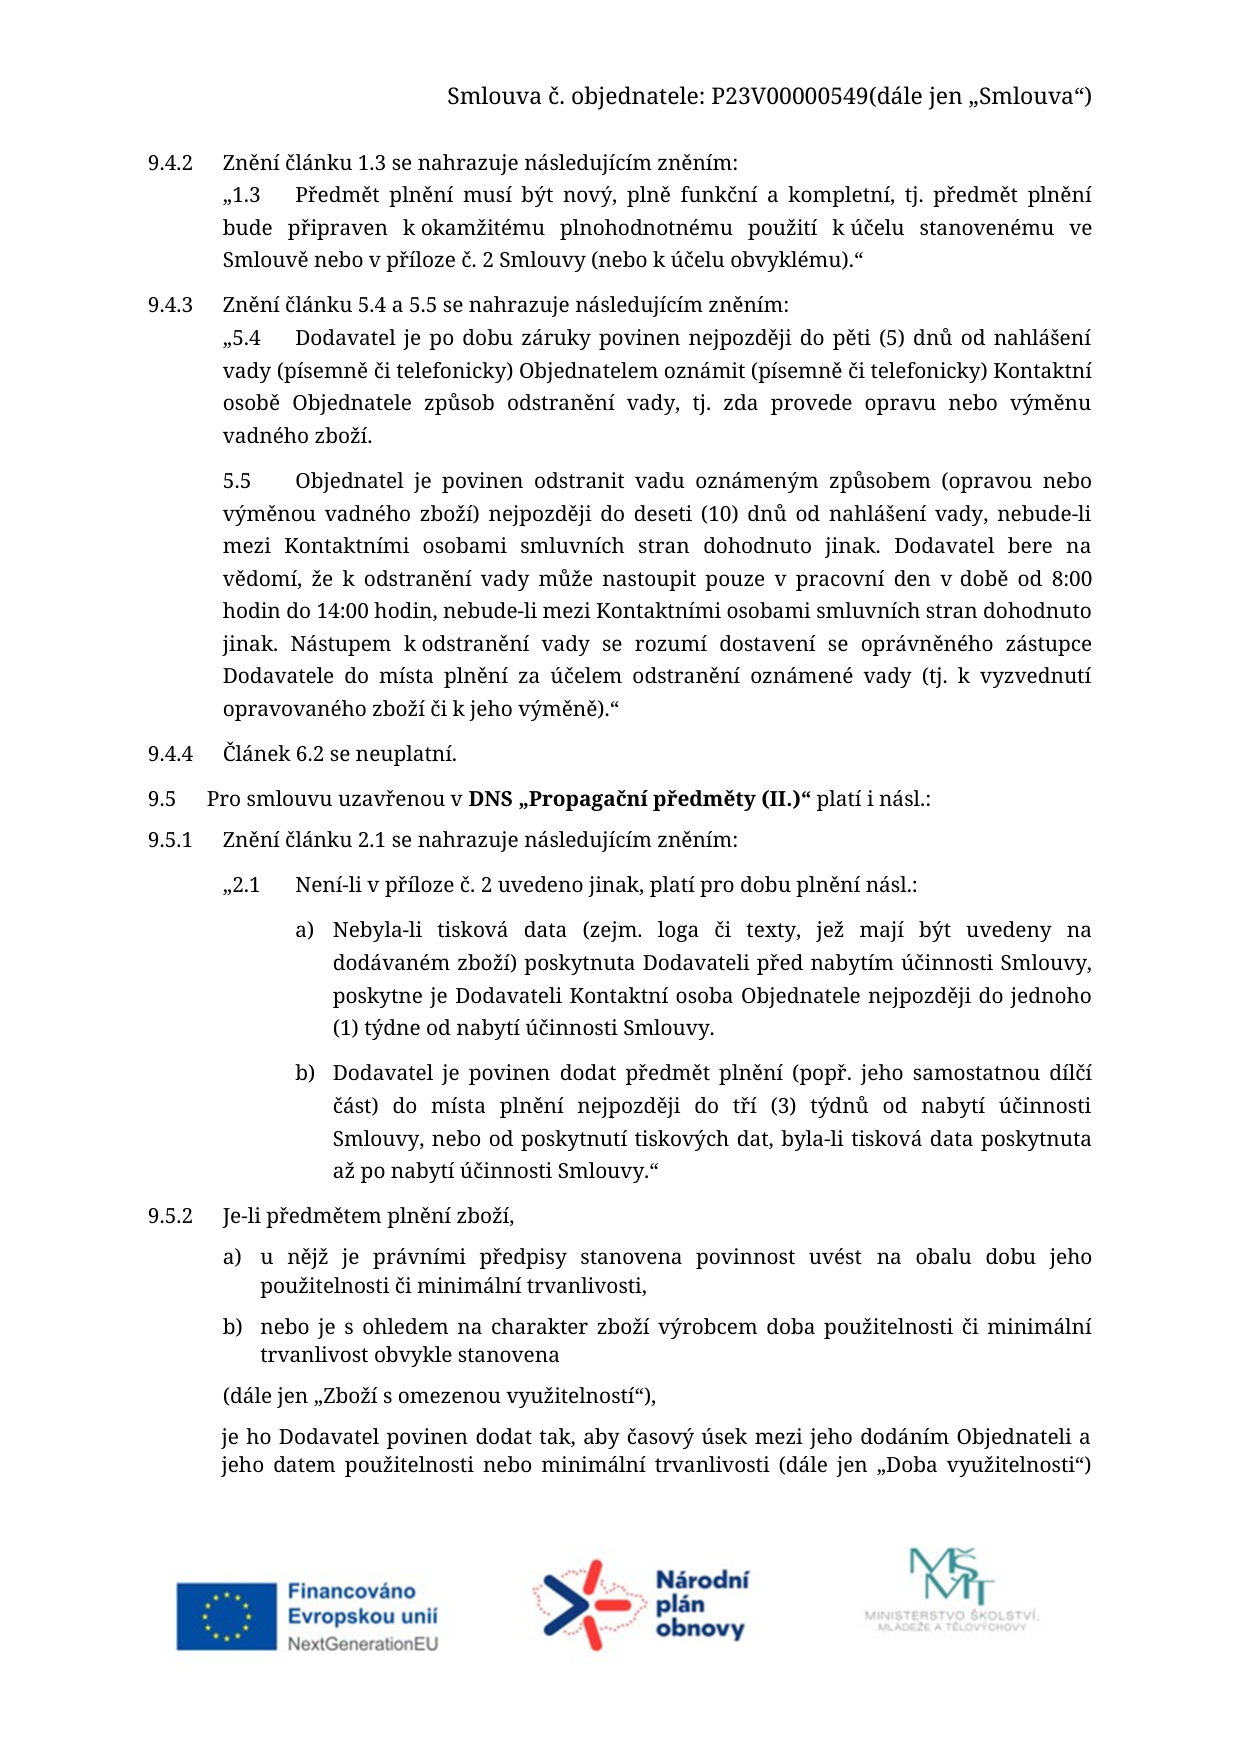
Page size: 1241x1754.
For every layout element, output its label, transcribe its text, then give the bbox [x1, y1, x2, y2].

list nebo je s ohledem na charakter zboží výrobcem doba použitelnosti či minimální trvanlivost obvykle stanovena [223, 1312, 1093, 1369]
list „5.4 Dodavatel je po dobu záruky povinen nejpozději do pěti (5) dnů od nahlášení vady (písemně či telefonicky) Objednatelem oznámit (písemně či telefonicky) Kontaktní osobě Objednatele způsob odstranění vady, tj. zda provede opravu nebo výměnu vadného zboží. [223, 323, 1093, 449]
list 5.5 Objednatel je povinen odstranit vadu oznámeným způsobem (opravou nebo výměnou vadného zboží) nejpozději do deseti (10) dnů od nahlášení vady, nebude-li mezi Kontaktními osobami smluvních stran dohodnuto jinak. Dodavatel bere na vědomí, že k odstranění vady může nastoupit pouze v pracovní den v době od 8:00 hodin do 14:00 hodin, nebude-li mezi Kontaktními osobami smluvních stran dohodnuto jinak. Nástupem k odstranění vady se rozumí dostavení se oprávněného zástupce Dodavatele do místa plnění za účelem odstranění oznámené vady (tj. k vyzvednutí opravovaného zboží či k jeho výměně).“ [223, 466, 1093, 723]
list Je-li předmětem plnění zboží, [148, 1201, 1093, 1230]
list „1.3 Předmět plnění musí být nový, plně funkční a kompletní, tj. předmět plnění bude připraven k okamžitému plnohodnotnému použití k účelu stanovenému ve Smlouvě nebo v příloze č. 2 Smlouvy (nebo k účelu obvyklému).“ [223, 180, 1093, 274]
list Znění článku 2.1 se nahrazuje následujícím zněním: [148, 825, 1093, 854]
list Znění článku 1.3 se nahrazuje následujícím zněním: [148, 148, 1093, 176]
list Dodavatel je povinen dodat předmět plnění (popř. jeho samostatnou dílčí část) do místa plnění nejpozději do tří (3) týdnů od nabytí účinnosti Smlouvy, nebo od poskytnutí tiskových dat, byla-li tisková data poskytnuta až po nabytí účinnosti Smlouvy.“ [295, 1058, 1093, 1185]
list u nějž je právními předpisy stanovena povinnost uvést na obalu dobu jeho použitelnosti či minimální trvanlivosti, [223, 1242, 1093, 1299]
list Pro smlouvu uzavřenou v DNS „Propagační předměty (II.)“ platí i násl.: [148, 784, 1093, 813]
list Znění článku 5.4 a 5.5 se nahrazuje následujícím zněním: [148, 291, 1093, 319]
list Nebyla-li tisková data (zejm. loga či texty, jež mají být uvedeny na dodávaném zboží) poskytnuta Dodavateli před nabytím účinnosti Smlouvy, poskytne je Dodavateli Kontaktní osoba Objednatele nejpozději do jednoho (1) týdne od nabytí účinnosti Smlouvy. [295, 916, 1093, 1042]
list „2.1 Není-li v příloze č. 2 uvedeno jinak, platí pro dobu plnění násl.: [223, 871, 1093, 899]
text (dále jen „Zboží s omezenou využitelností“), [223, 1381, 1093, 1409]
list Článek 6.2 se neuplatní. [148, 739, 1093, 768]
picture [147, 1500, 1093, 1678]
